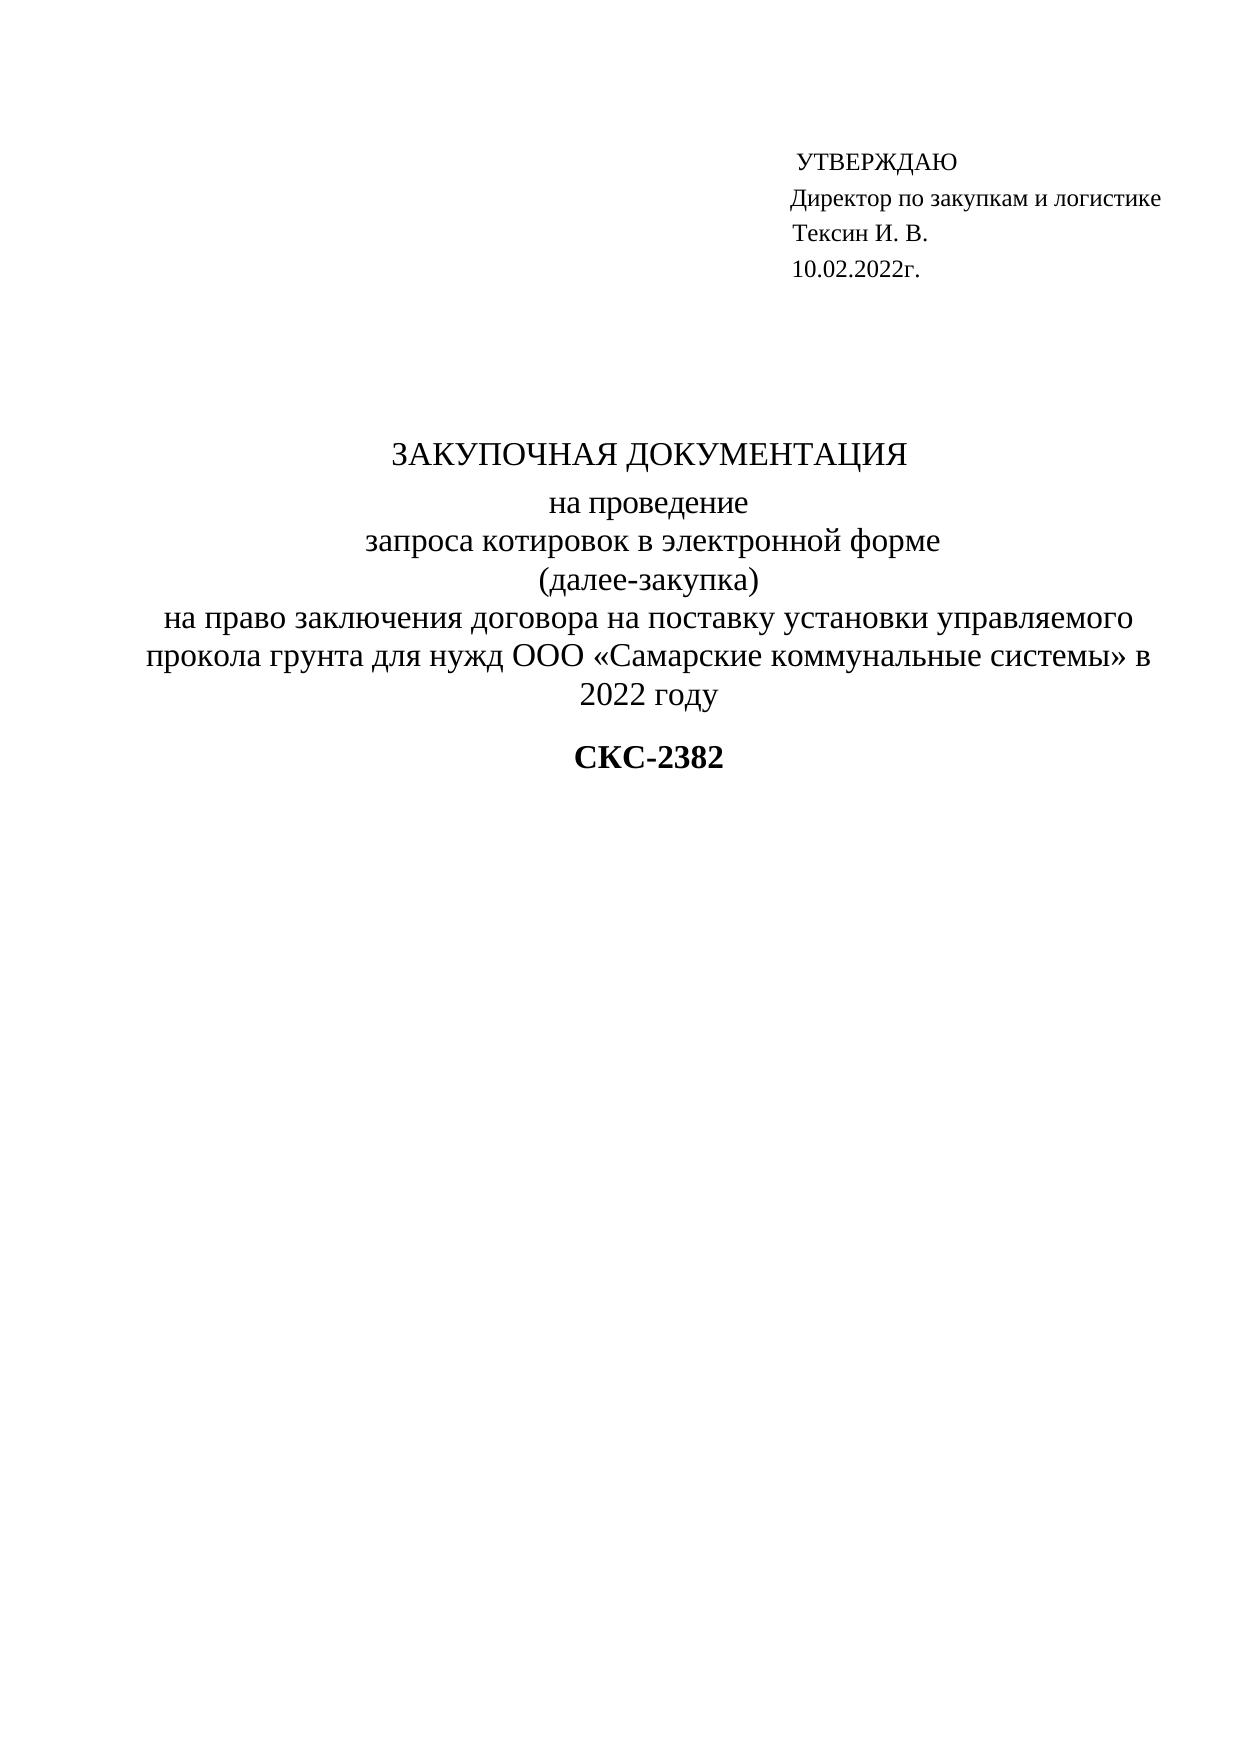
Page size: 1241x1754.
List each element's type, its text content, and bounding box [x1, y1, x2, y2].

text на право заключения договора на поставку установки управляемого прокола грунта для нужд ООО «Самарские коммунальные системы» в 2022 году [131, 597, 1166, 712]
text ЗАКУПОЧНАЯ ДОКУМЕНТАЦИЯ [131, 434, 1168, 472]
text УТВЕРЖДАЮ [796, 147, 1168, 175]
text Тексин И. В. [131, 218, 1168, 247]
text Директор по закупкам и логистике [131, 183, 1168, 211]
text СКС-2382 [131, 737, 1166, 775]
text (далее-закупка) [131, 559, 1166, 597]
text на проведение [131, 482, 1166, 520]
text 10.02.2022г. [131, 254, 1168, 283]
text запроса котировок в электронной форме [131, 520, 1166, 559]
